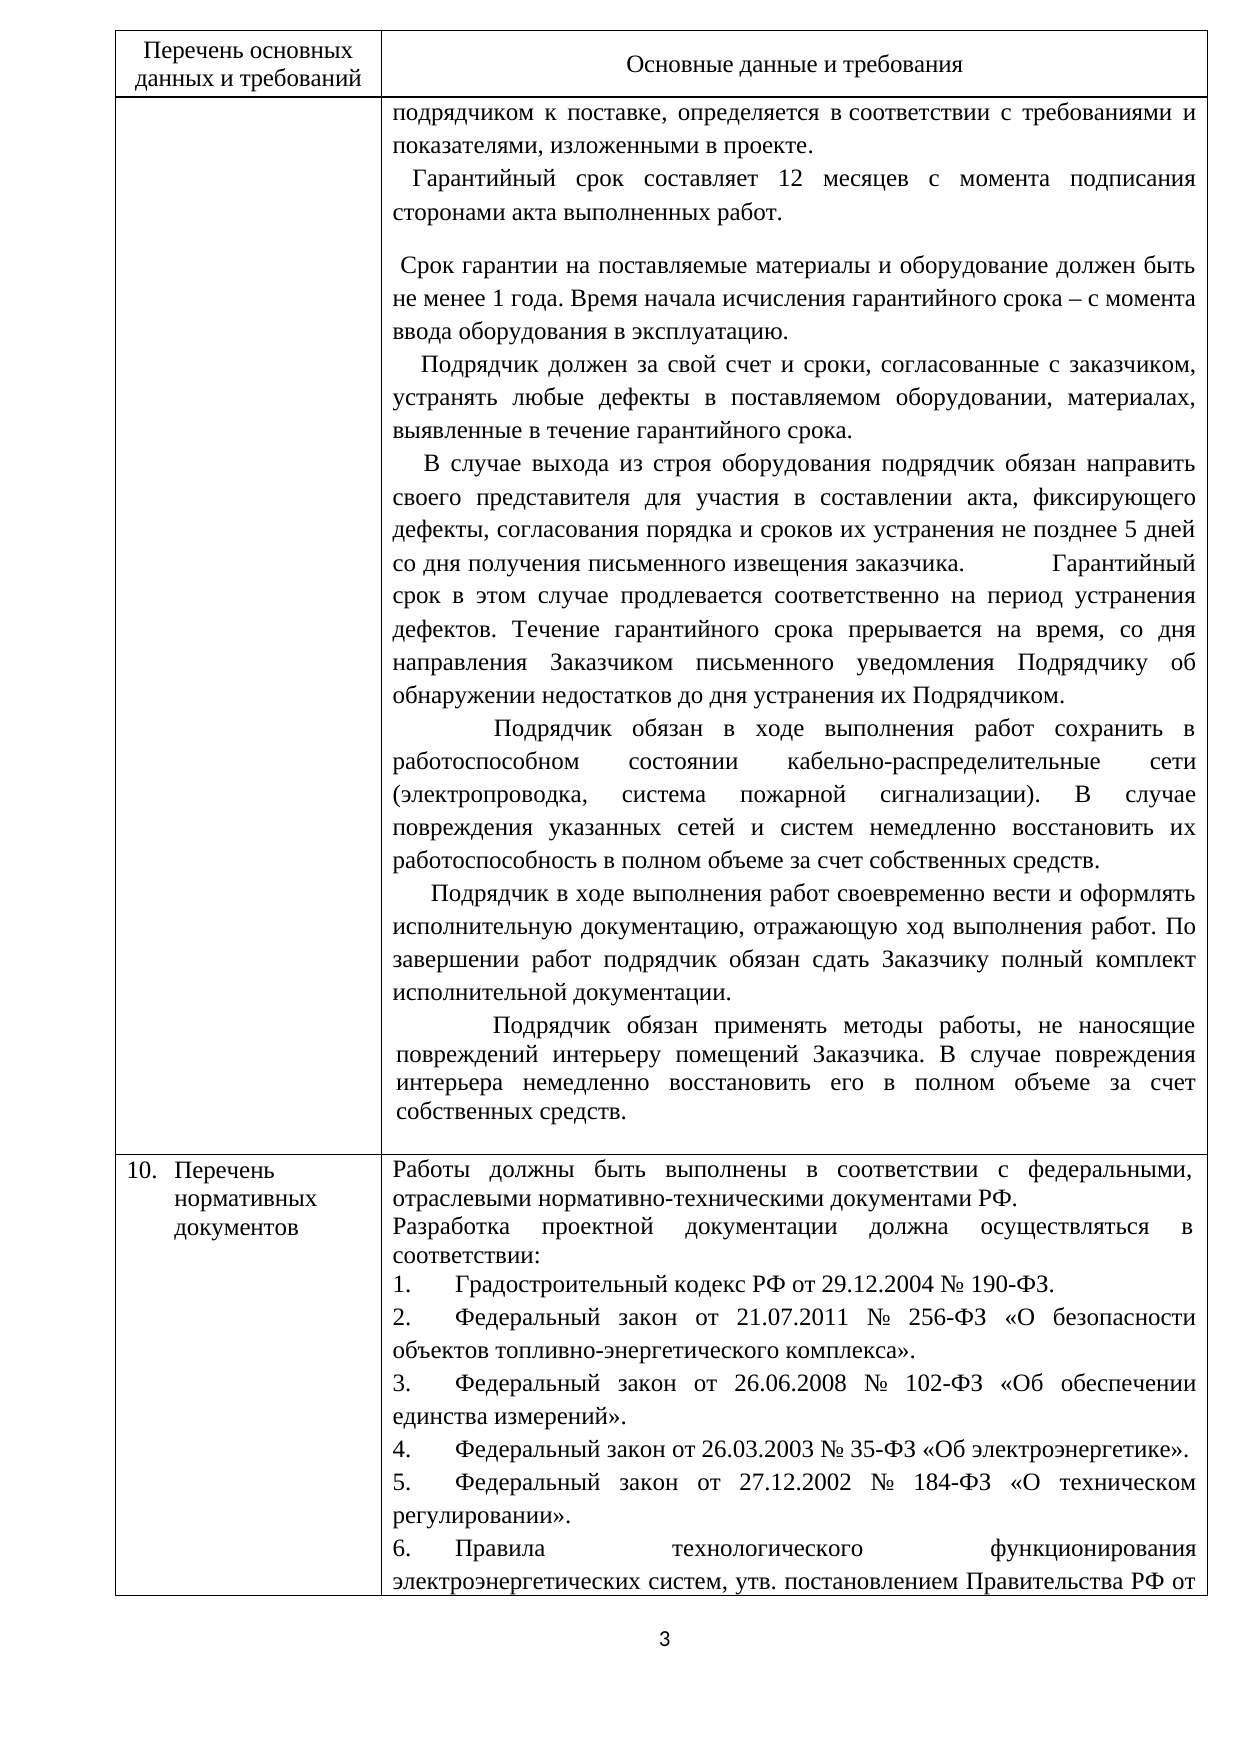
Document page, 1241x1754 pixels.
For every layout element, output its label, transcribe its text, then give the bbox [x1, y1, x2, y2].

table_header Основные данные и требования [382, 31, 1207, 96]
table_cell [382, 1155, 1207, 1595]
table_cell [382, 98, 1207, 1154]
table_header Перечень основных данных и требований [116, 31, 381, 96]
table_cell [116, 1155, 381, 1595]
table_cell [116, 98, 381, 1154]
